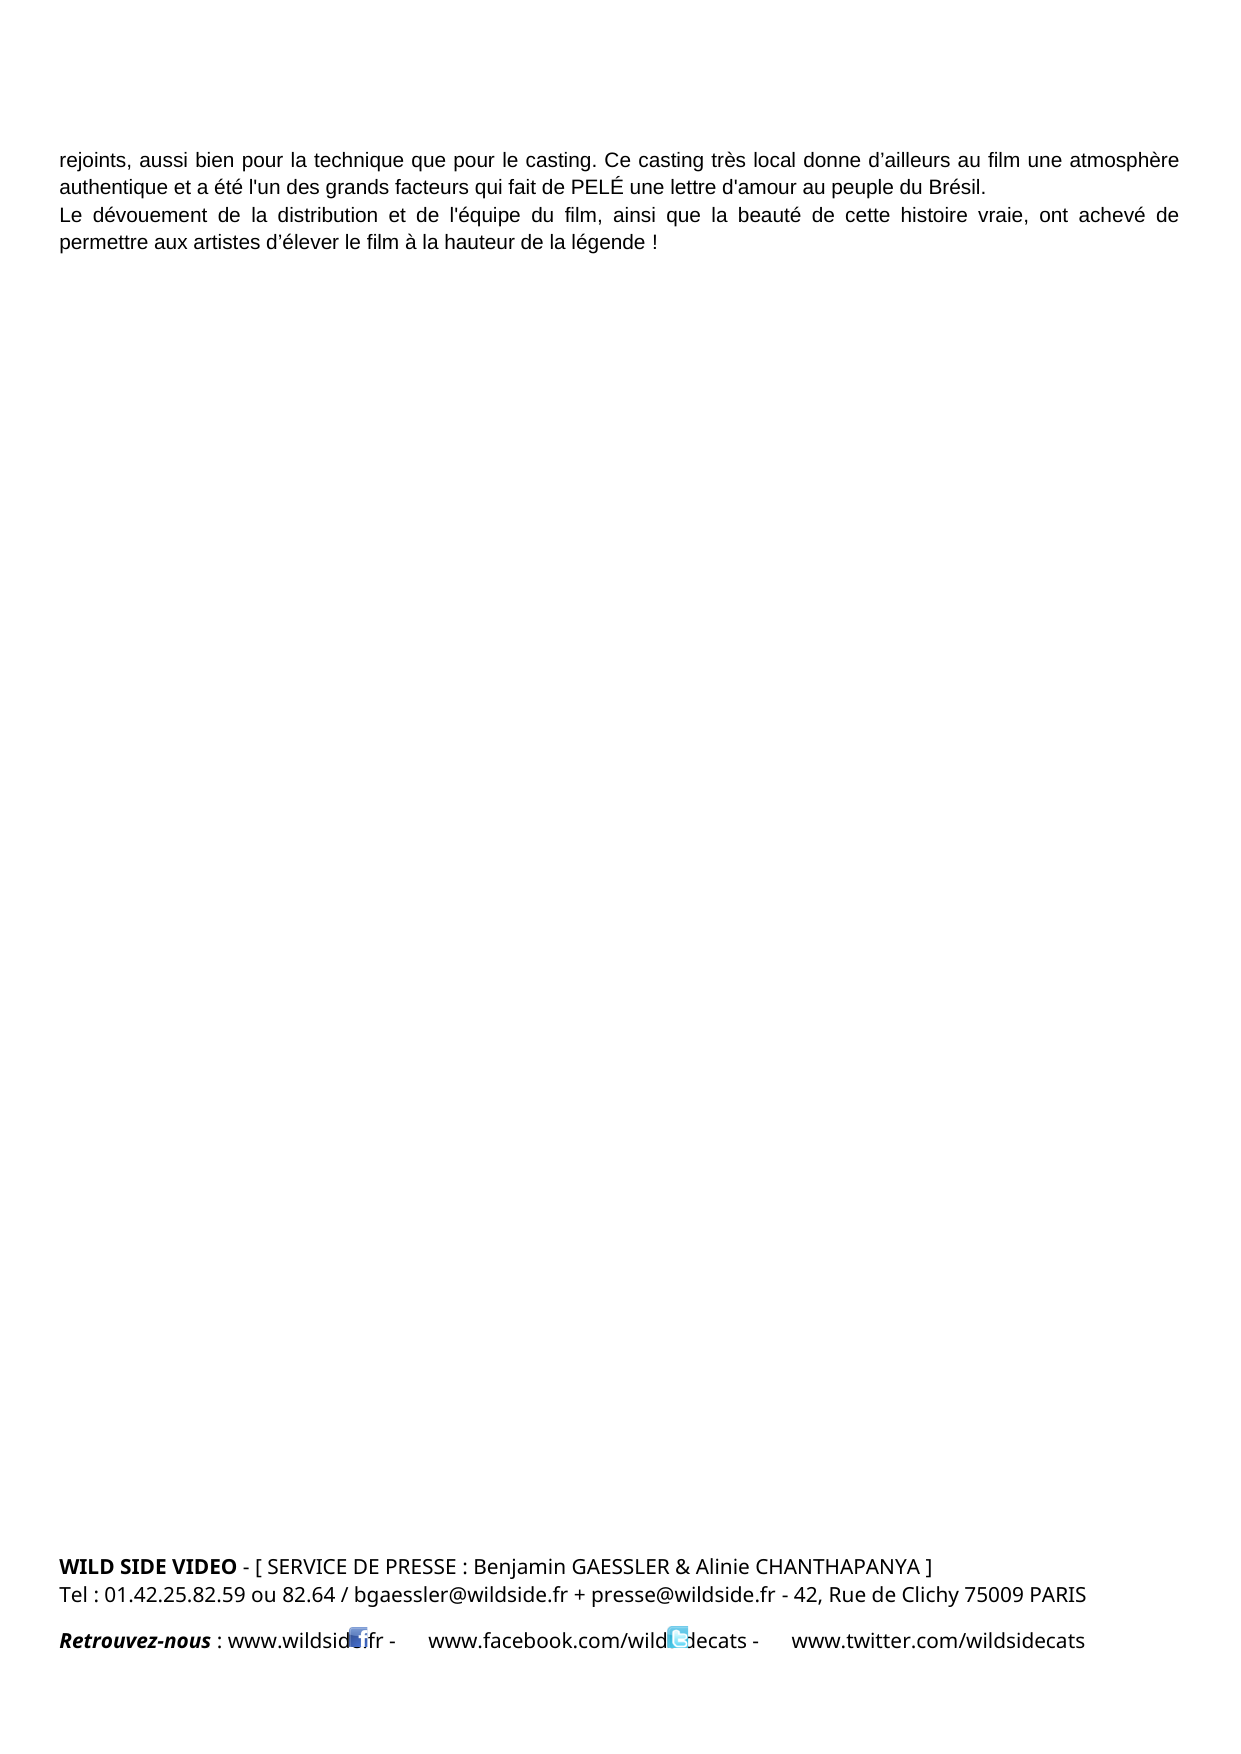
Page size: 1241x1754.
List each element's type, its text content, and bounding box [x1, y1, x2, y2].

text Le dévouement de la distribution et de l'équipe du film, ainsi que la beauté de cette histoire vraie, ont achevé de permettre aux artistes d’élever le film à la hauteur de la légende ! [59, 203, 1181, 254]
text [59, 148, 1181, 199]
picture [667, 1626, 689, 1648]
picture [348, 1627, 368, 1647]
